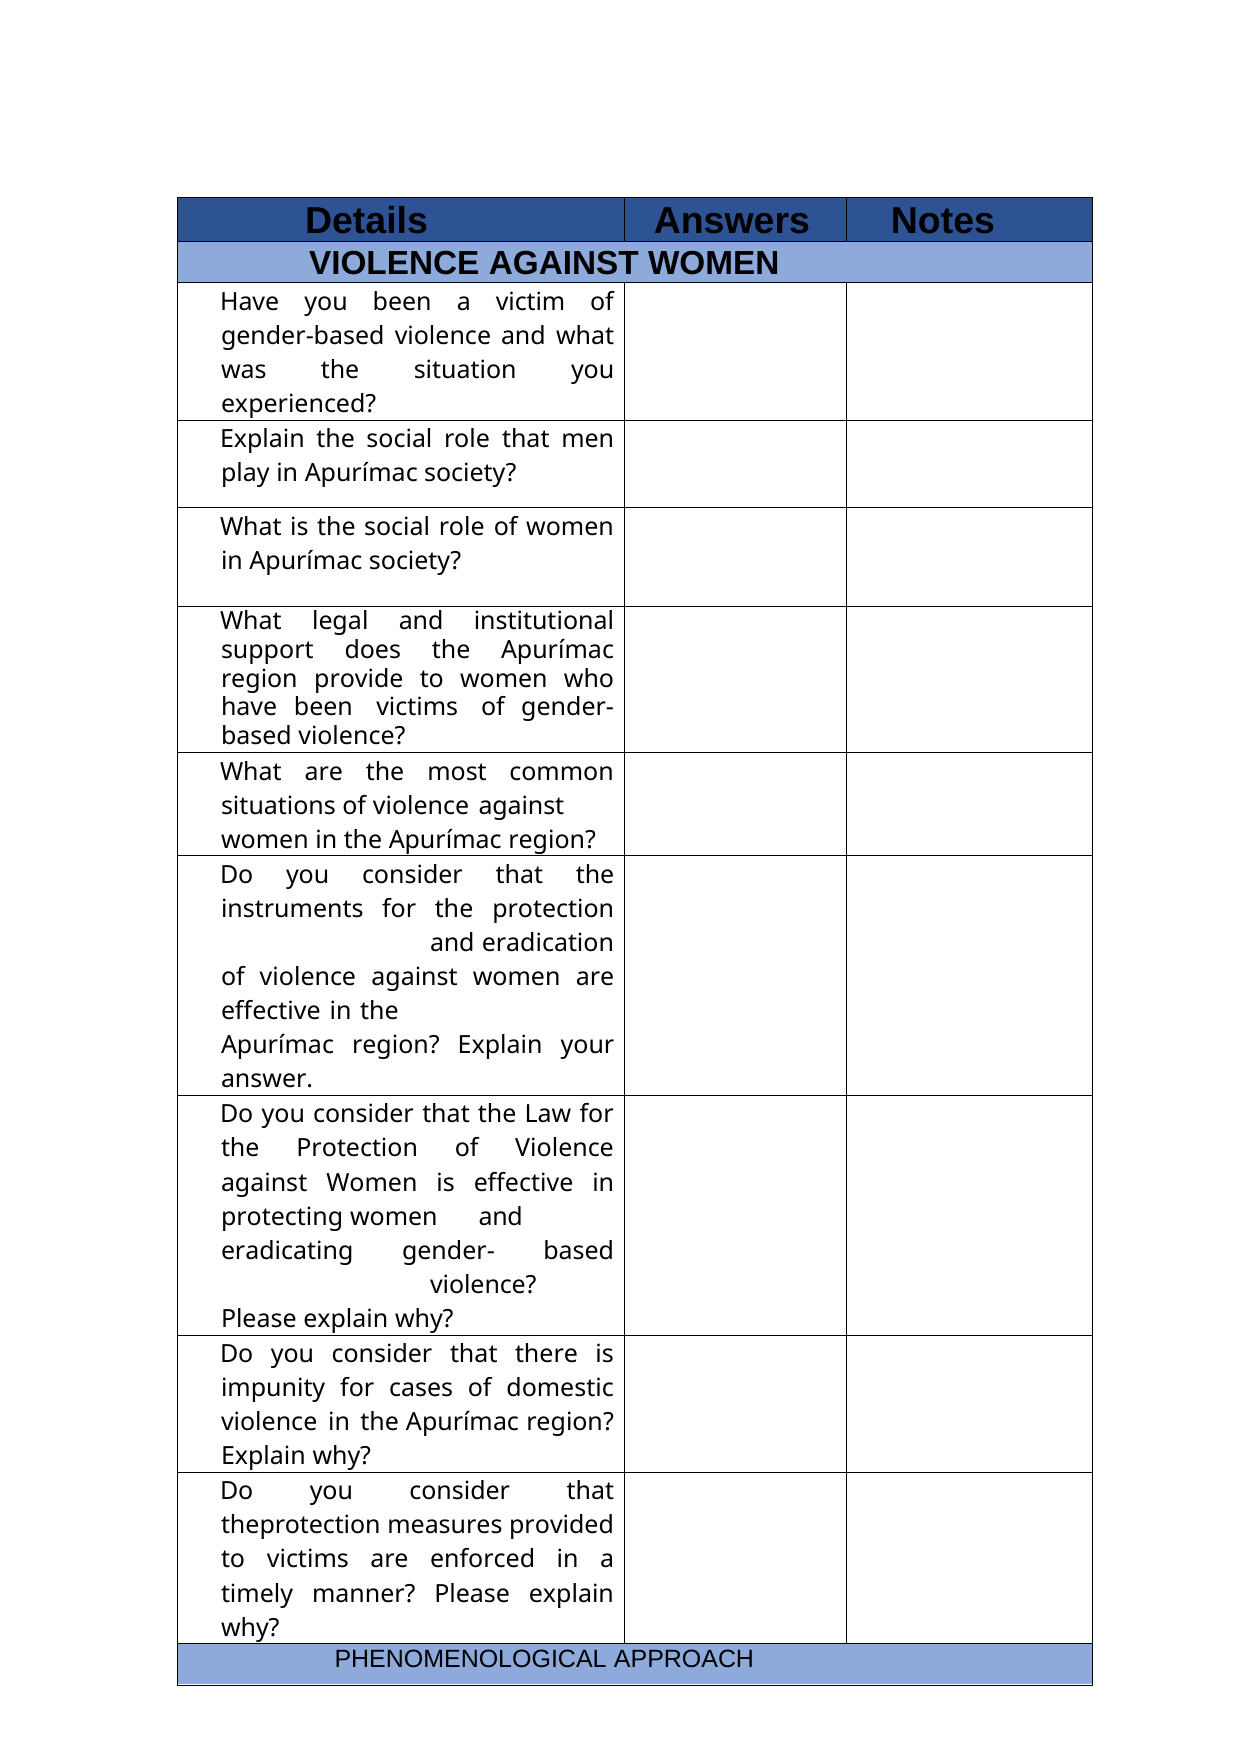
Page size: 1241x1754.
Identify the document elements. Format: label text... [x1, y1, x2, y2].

table_cell Explain the social role that men play in Apurímac society? [178, 421, 624, 507]
table_cell [625, 508, 846, 606]
table_cell [625, 283, 846, 420]
table_cell [847, 283, 1092, 420]
table_cell [625, 1096, 846, 1334]
table_cell [625, 607, 846, 752]
table_cell [847, 1336, 1092, 1472]
table_cell What are the most common situations of violence against women in the Apurímac region? [178, 753, 624, 855]
table_cell [847, 421, 1092, 507]
table_cell Have you been a victim of gender-based violence and what was the situation you experienced? [178, 283, 624, 420]
table_cell Do you consider that the Law for the Protection of Violence against Women is effective in protecting women and eradicating gender- based violence? Please explain why? [178, 1096, 624, 1334]
table_header Details [178, 198, 624, 241]
table_cell Do you consider that the instruments for the protection and eradication of violence against women are effective in the Apurímac region? Explain your answer. [178, 856, 624, 1095]
table_cell [625, 753, 846, 855]
table_header Answers [625, 198, 846, 241]
table_cell [625, 856, 846, 1095]
table_cell [847, 607, 1092, 752]
table_cell VIOLENCE AGAINST WOMEN [178, 242, 1092, 282]
table_cell [847, 753, 1092, 855]
table_cell Do you consider that theprotection measures provided to victims are enforced in a timely manner? Please explain why? [178, 1473, 624, 1643]
table_cell What is the social role of women in Apurímac society? [178, 508, 624, 606]
table_cell [847, 1473, 1092, 1643]
table_cell PHENOMENOLOGICAL APPROACH [178, 1644, 1092, 1684]
table_cell [847, 1096, 1092, 1334]
table_cell Do you consider that there is impunity for cases of domestic violence in the Apurímac region? Explain why? [178, 1336, 624, 1472]
table_cell [847, 856, 1092, 1095]
table_cell [847, 508, 1092, 606]
table_cell [625, 1473, 846, 1643]
table_header Notes [847, 198, 1092, 241]
table_cell [625, 1336, 846, 1472]
table_cell [625, 421, 846, 507]
table_cell What legal and institutional support does the Apurímac region provide to women who have been victims of gender-based violence? [178, 607, 624, 752]
